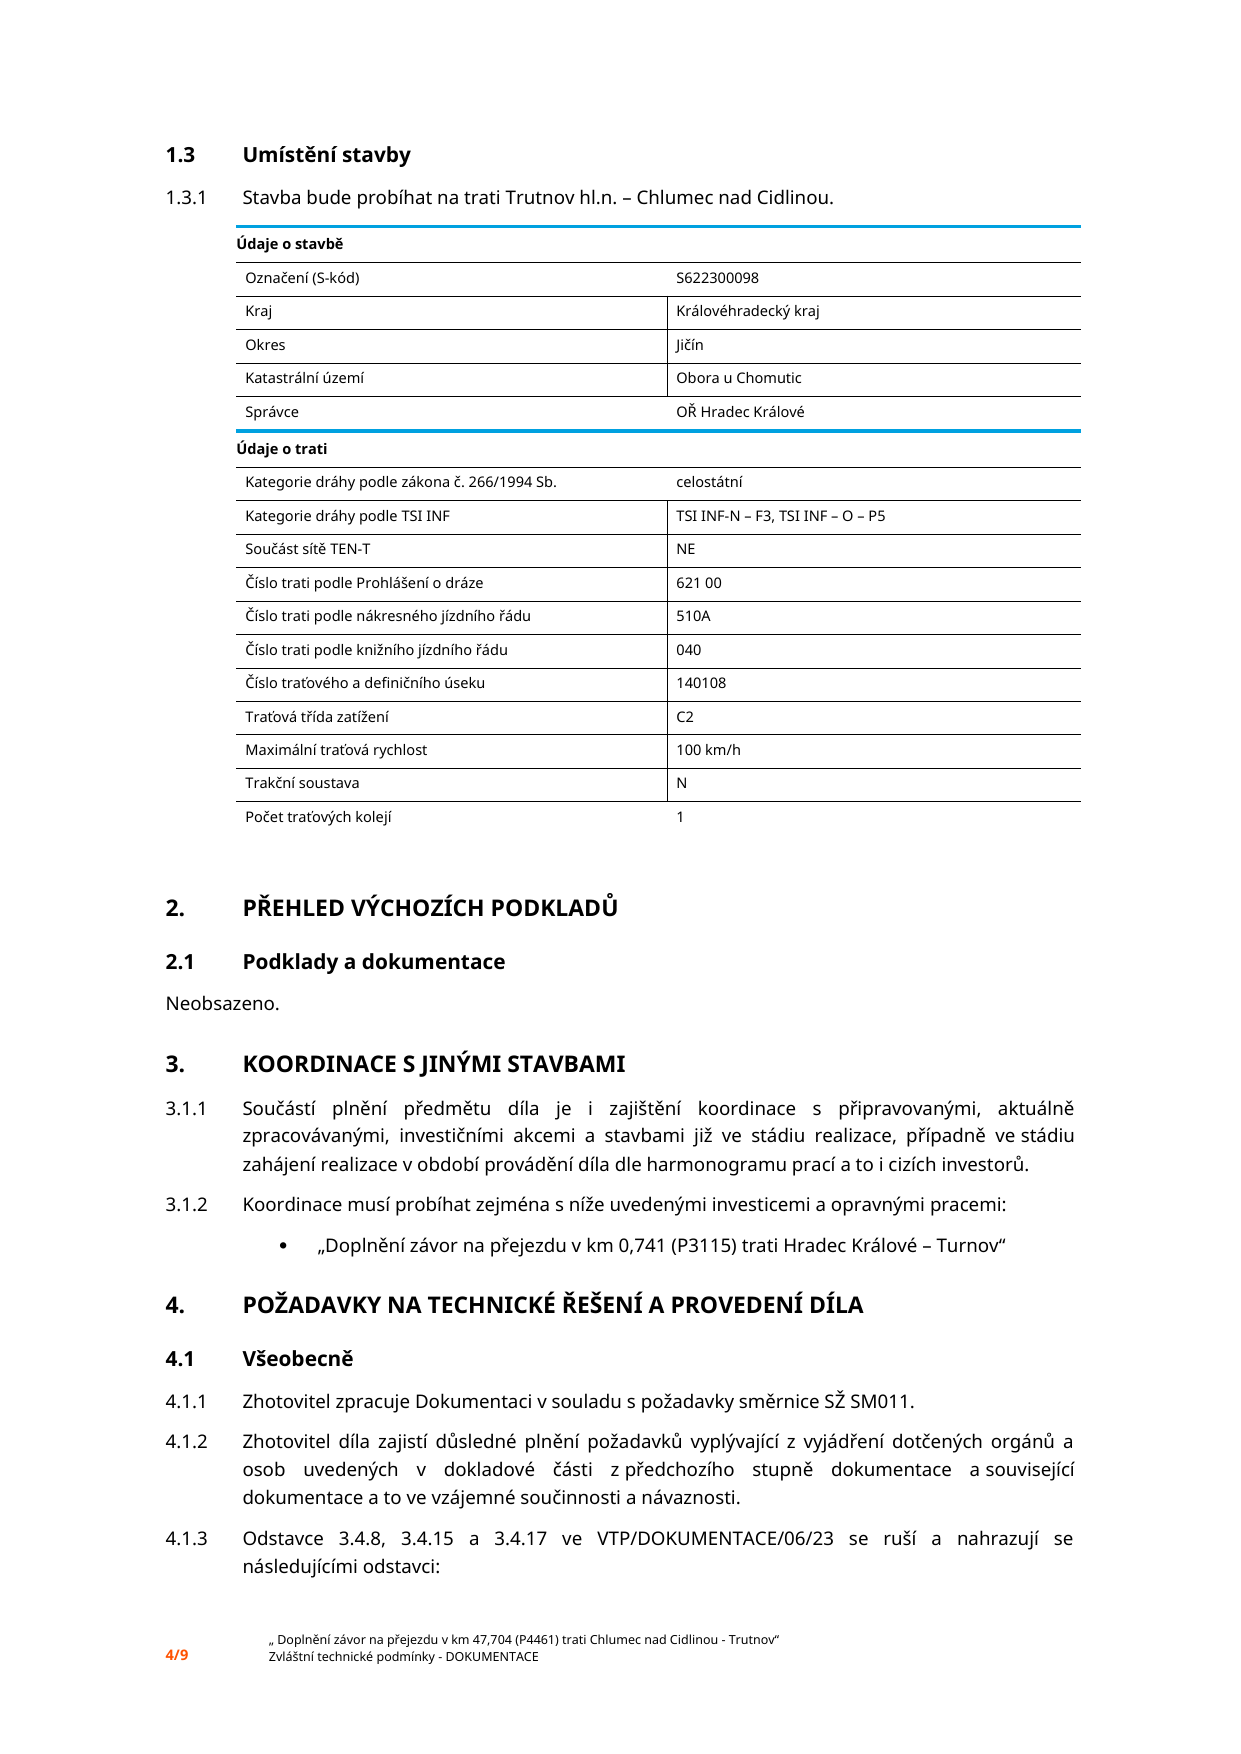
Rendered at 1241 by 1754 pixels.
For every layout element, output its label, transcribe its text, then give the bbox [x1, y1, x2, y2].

table_cell Číslo traťového a definičního úseku [236, 669, 667, 701]
text KOORDINACE S JINÝMI STAVBAMI [165, 1048, 1075, 1079]
table_cell 100 km/h [668, 735, 1081, 768]
table_cell NE [668, 535, 1081, 567]
list „Doplnění závor na přejezdu v km 0,741 (P3115) trati Hradec Králové – Turnov“ [280, 1232, 1075, 1257]
table_cell Katastrální území [236, 364, 667, 396]
table_cell Správce [236, 397, 667, 429]
table_cell 040 [668, 635, 1081, 667]
table_cell Okres [236, 330, 667, 362]
table_cell Trakční soustava [236, 769, 667, 801]
text Všeobecně [165, 1344, 1075, 1373]
table_cell 140108 [668, 669, 1081, 701]
table_cell Královéhradecký kraj [668, 297, 1081, 329]
text Údaje o trati [236, 433, 1081, 458]
table_cell Součást sítě TEN-T [236, 535, 667, 567]
text Podklady a dokumentace [165, 947, 1075, 975]
table_cell 1 [668, 802, 1081, 834]
table_cell Traťová třída zatížení [236, 702, 667, 734]
table_cell Obora u Chomutic [668, 364, 1081, 396]
text Zhotovitel díla zajistí důsledné plnění požadavků vyplývající z vyjádření dotčených orgánů a osob uvedených v dokladové části z předchozího stupně dokumentace a související dokumentace a to ve vzájemné součinnosti a návaznosti. [165, 1428, 1075, 1510]
table_cell 621 00 [668, 568, 1081, 601]
table_cell Číslo trati podle nákresného jízdního řádu [236, 602, 667, 634]
text Zhotovitel zpracuje Dokumentaci v souladu s požadavky směrnice SŽ SM011. [165, 1388, 1075, 1413]
table_cell Počet traťových kolejí [236, 802, 667, 834]
table_cell 510A [668, 602, 1081, 634]
table_header Označení (S-kód) [236, 263, 667, 296]
text Součástí plnění předmětu díla je i zajištění koordinace s připravovanými, aktuálně zpracovávanými, investičními akcemi a stavbami již ve stádiu realizace, případně ve stádiu zahájení realizace v období provádění díla dle harmonogramu prací a to i cizích investorů. [165, 1095, 1075, 1176]
table_cell N [668, 769, 1081, 801]
table_cell Číslo trati podle knižního jízdního řádu [236, 635, 667, 667]
text POŽADAVKY NA TECHNICKÉ ŘEŠENÍ A PROVEDENÍ DÍLA [165, 1289, 1075, 1320]
table_cell Jičín [668, 330, 1081, 362]
text Stavba bude probíhat na trati Trutnov hl.n. – Chlumec nad Cidlinou. [165, 184, 1075, 209]
table_cell TSI INF-N – F3, TSI INF – O – P5 [668, 501, 1081, 534]
text Umístění stavby [165, 140, 1075, 169]
table_header Kategorie dráhy podle zákona č. 266/1994 Sb. [236, 468, 667, 500]
table_cell C2 [668, 702, 1081, 734]
table_cell Kraj [236, 297, 667, 329]
text PŘEHLED VÝCHOZÍCH PODKLADŮ [165, 892, 1075, 923]
table_cell OŘ Hradec Králové [668, 397, 1081, 429]
table_cell Kategorie dráhy podle TSI INF [236, 501, 667, 534]
table_header celostátní [668, 468, 1081, 500]
text Neobsazeno. [165, 991, 1075, 1016]
text Odstavce 3.4.8, 3.4.15 a 3.4.17 ve VTP/DOKUMENTACE/06/23 se ruší a nahrazují se následujícími odstavci: [165, 1525, 1075, 1579]
text Koordinace musí probíhat zejména s níže uvedenými investicemi a opravnými pracemi: [165, 1191, 1075, 1217]
table_cell Číslo trati podle Prohlášení o dráze [236, 568, 667, 601]
text Údaje o stavbě [236, 228, 1081, 254]
table_header S622300098 [668, 263, 1081, 296]
table_cell Maximální traťová rychlost [236, 735, 667, 768]
